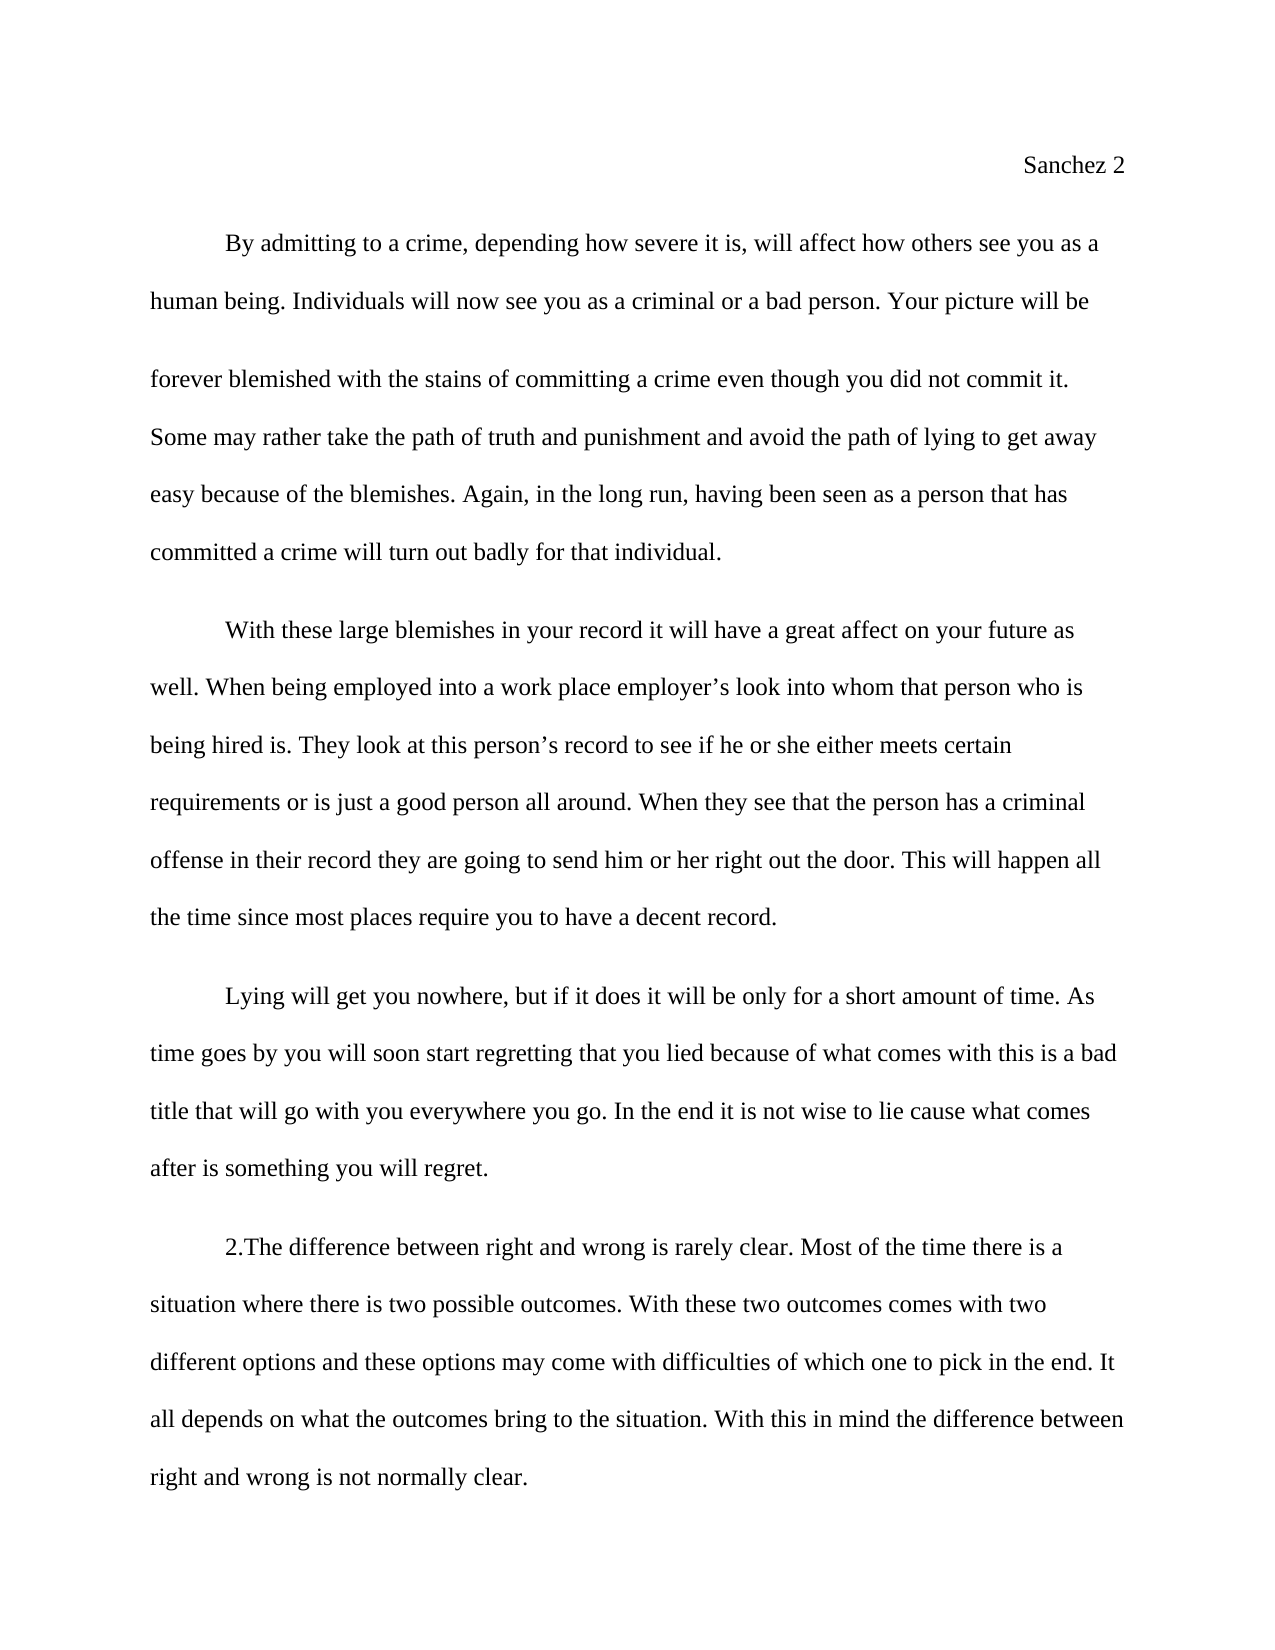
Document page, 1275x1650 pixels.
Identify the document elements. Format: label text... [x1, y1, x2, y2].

text With these large blemishes in your record it will have a great affect on your future as well. When being employed into a work place employer’s look into whom that person who is being hired is. They look at this person’s record to see if he or she either meets certain requirements or is just a good person all around. When they see that the person has a criminal offense in their record they are going to send him or her right out the door. This will happen all the time since most places require you to have a decent record. [150, 615, 1125, 931]
text 2.The difference between right and wrong is rarely clear. Most of the time there is a situation where there is two possible outcomes. With these two outcomes comes with two different options and these options may come with difficulties of which one to pick in the end. It all depends on what the outcomes bring to the situation. With this in mind the difference between right and wrong is not normally clear. [150, 1232, 1125, 1490]
text By admitting to a crime, depending how severe it is, will affect how others see you as a human being. Individuals will now see you as a criminal or a bad person. Your picture will be [150, 228, 1125, 314]
text Lying will get you nowhere, but if it does it will be only for a short amount of time. As time goes by you will soon start regretting that you lied because of what comes with this is a bad title that will go with you everywhere you go. In the end it is not wise to lie cause what comes after is something you will regret. [150, 981, 1125, 1182]
text forever blemished with the stains of committing a crime even though you did not commit it. Some may rather take the path of truth and punishment and avoid the path of lying to get away easy because of the blemishes. Again, in the long run, having been seen as a person that has committed a crime will turn out badly for that individual. [150, 364, 1125, 565]
text Sanchez 2 [150, 150, 1125, 179]
